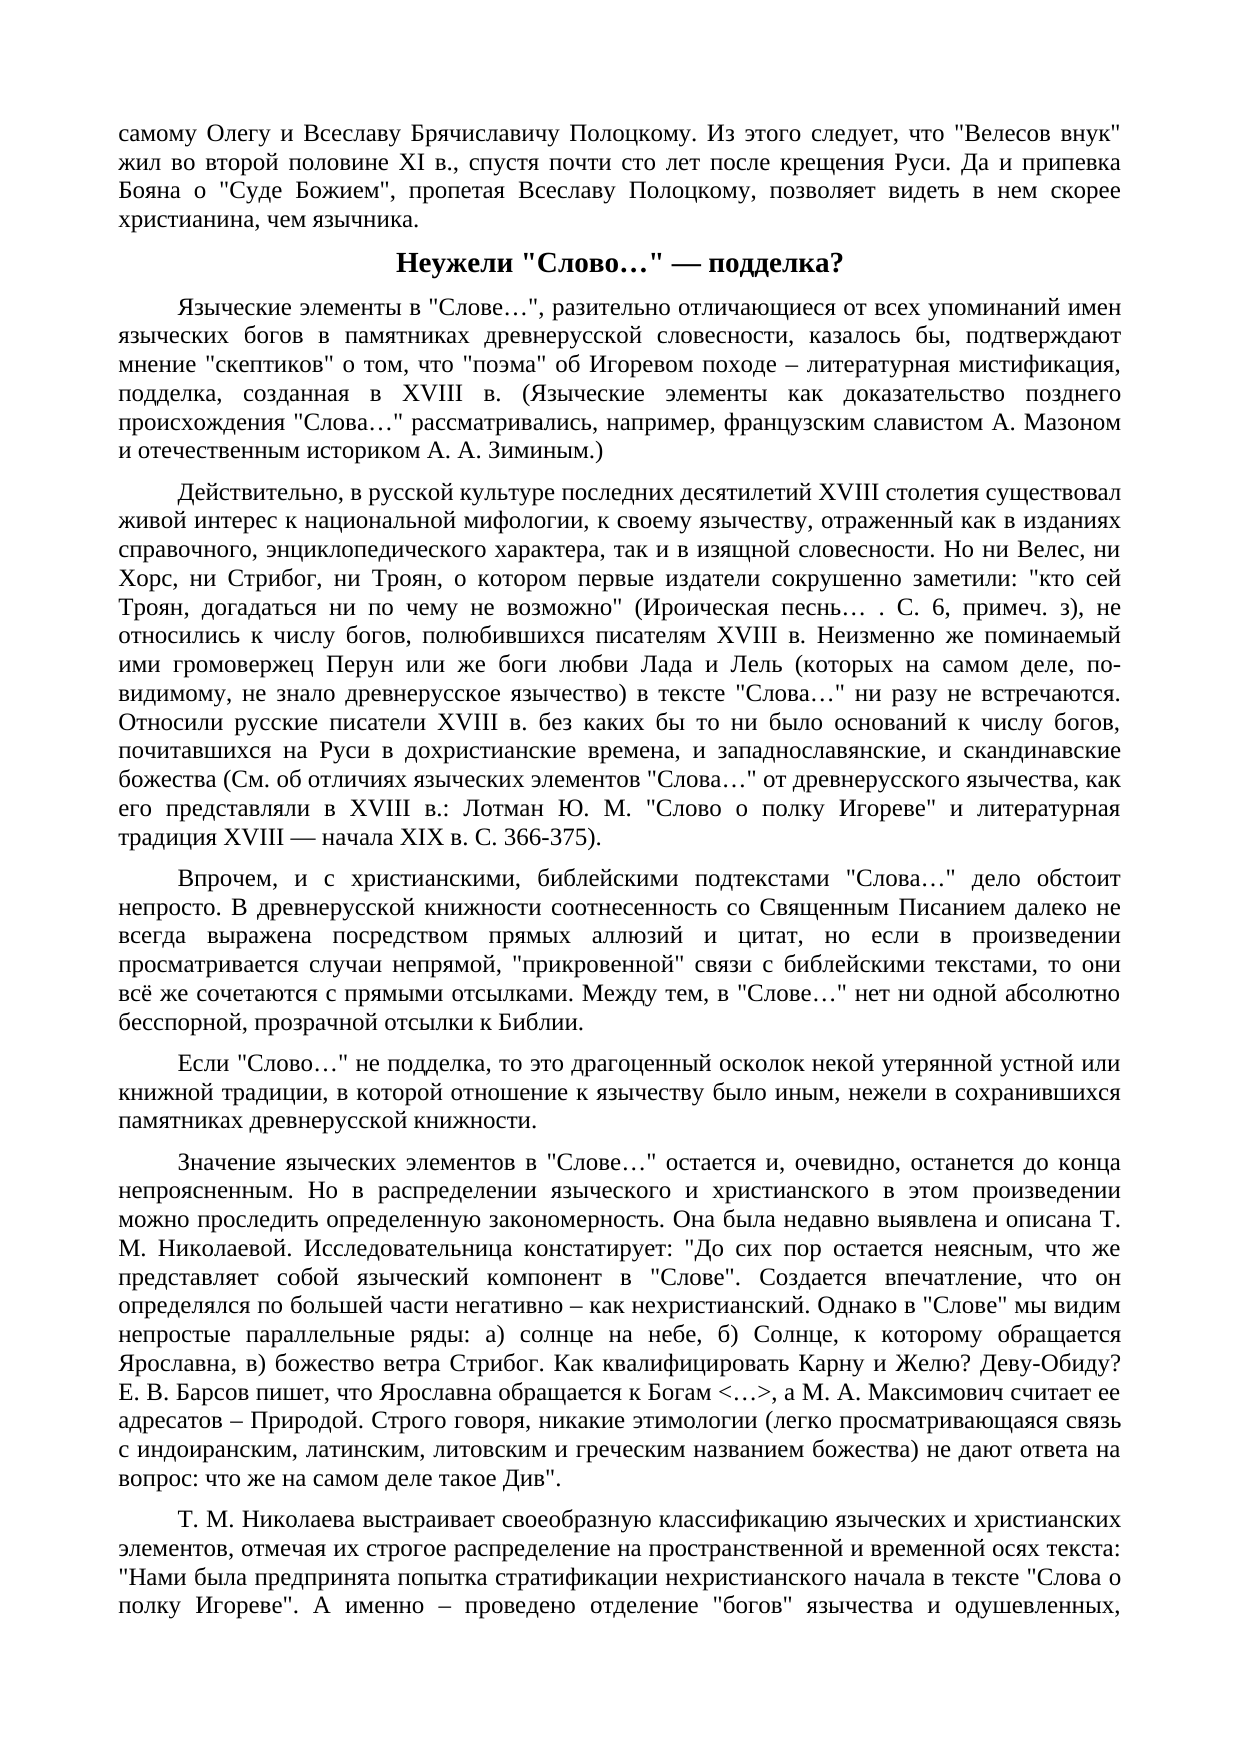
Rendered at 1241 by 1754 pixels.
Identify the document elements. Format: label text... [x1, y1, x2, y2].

text Неужели "Слово…" — подделка? [118, 246, 1122, 279]
text Значение языческих элементов в "Слове…" остается и, очевидно, останется до конца непроясненным. Но в распределении языческого и христианского в этом произведении можно проследить определенную закономерность. Она была недавно выявлена и описана Т. М. Николаевой. Исследовательница констатирует: "До сих пор остается неясным, что же представляет собой языческий компонент в "Слове". Создается впечатление, что он определялся по большей части негативно – как нехристианский. Однако в "Слове" мы видим непростые параллельные ряды: а) солнце на небе, б) Солнце, к которому обращается Ярославна, в) божество ветра Стрибог. Как квалифицировать Карну и Желю? Деву-Обиду? Е. В. Барсов пишет, что Ярославна обращается к Богам <…>, а М. А. Максимович считает ее адресатов – Природой. Строго говоря, никакие этимологии (легко просматривающаяся связь с индоиранским, латинским, литовским и греческим названием божества) не дают ответа на вопрос: что же на самом деле такое Див". [118, 1147, 1122, 1492]
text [118, 1504, 1122, 1619]
text Если "Слово…" не подделка, то это драгоценный осколок некой утерянной устной или книжной традиции, в которой отношение к язычеству было иным, нежели в сохранившихся памятниках древнерусской книжности. [118, 1048, 1122, 1134]
text Языческие элементы в "Слове…", разительно отличающиеся от всех упоминаний имен языческих богов в памятниках древнерусской словесности, казалось бы, подтверждают мнение "скептиков" о том, что "поэма" об Игоревом походе – литературная мистификация, подделка, созданная в XVIII в. (Языческие элементы как доказательство позднего происхождения "Слова…" рассматривались, например, французским славистом А. Мазоном и отечественным историком А. А. Зиминым.) [118, 292, 1122, 464]
text Действительно, в русской культуре последних десятилетий XVIII столетия существовал живой интерес к национальной мифологии, к своему язычеству, отраженный как в изданиях справочного, энциклопедического характера, так и в изящной словесности. Но ни Велес, ни Хорс, ни Стрибог, ни Троян, о котором первые издатели сокрушенно заметили: "кто сей Троян, догадаться ни по чему не возможно" (Ироическая песнь… . С. 6, примеч. з), не относились к числу богов, полюбившихся писателям XVIII в. Неизменно же поминаемый ими громовержец Перун или же боги любви Лада и Лель (которых на самом деле, по-видимому, не знало древнерусское язычество) в тексте "Слова…" ни разу не встречаются. Относили русские писатели XVIII в. без каких бы то ни было оснований к числу богов, почитавшихся на Руси в дохристианские времена, и западнославянские, и скандинавские божества (См. об отличиях языческих элементов "Слова…" от древнерусского язычества, как его представляли в XVIII в.: Лотман Ю. М. "Слово о полку Игореве" и литературная традиция XVIII — начала XIX в. С. 366-375). [118, 477, 1122, 850]
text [118, 118, 1122, 233]
text Впрочем, и с христианскими, библейскими подтекстами "Слова…" дело обстоит непросто. В древнерусской книжности соотнесенность со Священным Писанием далеко не всегда выражена посредством прямых аллюзий и цитат, но если в произведении просматривается случаи непрямой, "прикровенной" связи с библейскими текстами, то они всё же сочетаются с прямыми отсылками. Между тем, в "Слове…" нет ни одной абсолютно бесспорной, прозрачной отсылки к Библии. [118, 863, 1122, 1035]
